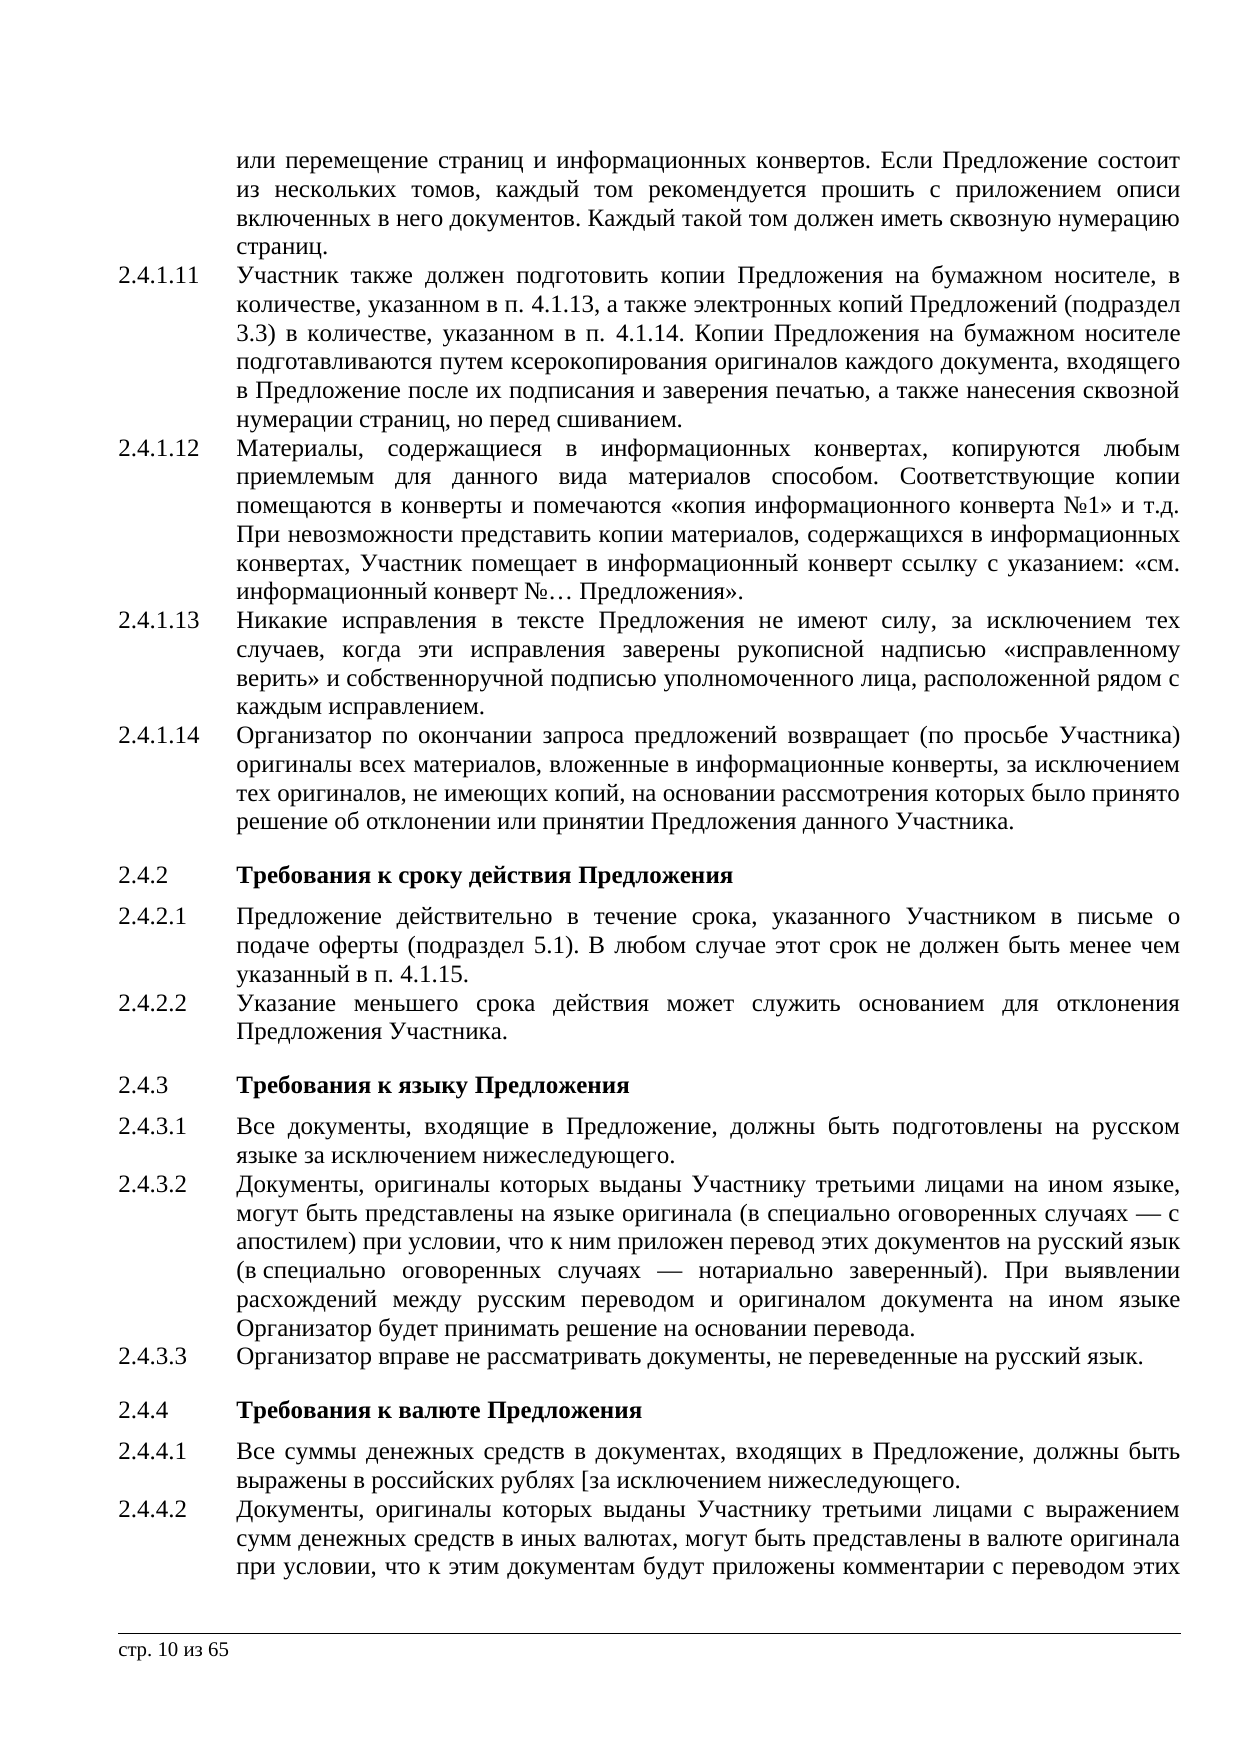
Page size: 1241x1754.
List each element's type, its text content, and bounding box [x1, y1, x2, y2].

text Предложение действительно в течение срока, указанного Участником в письме о подаче оферты (подраздел 5.1). В любом случае этот срок не должен быть менее чем указанный в п. 4.1.15. [118, 901, 1181, 988]
list Организатор по окончании запроса предложений возвращает (по просьбе Участника) оригиналы всех материалов, вложенные в информационные конверты, за исключением тех оригиналов, не имеющих копий, на основании рассмотрения которых было принято решение об отклонении или принятии Предложения данного Участника. [118, 720, 1181, 835]
text Требования к языку Предложения [118, 1070, 1181, 1099]
list Участник также должен подготовить копии Предложения на бумажном носителе, в количестве, указанном в п. 4.1.13, а также электронных копий Предложений (подраздел 3.3) в количестве, указанном в п. 4.1.14. Копии Предложения на бумажном носителе подготавливаются путем ксерокопирования оригиналов каждого документа, входящего в Предложение после их подписания и заверения печатью, а также нанесения сквозной нумерации страниц, но перед сшиванием. [118, 260, 1181, 433]
text Все суммы денежных средств в документах, входящих в Предложение, должны быть выражены в российских рублях [за исключением нижеследующего. [118, 1436, 1181, 1494]
list Материалы, содержащиеся в информационных конвертах, копируются любым приемлемым для данного вида материалов способом. Соответствующие копии помещаются в конверты и помечаются «копия информационного конверта №1» и т.д. При невозможности представить копии материалов, содержащихся в информационных конвертах, Участник помещает в информационный конверт ссылку с указанием: «см. информационный конверт №… Предложения». [118, 433, 1181, 605]
list Документы, оригиналы которых выданы Участнику третьими лицами на ином языке, могут быть представлены на языке оригинала (в специально оговоренных случаях — с апостилем) при условии, что к ним приложен перевод этих документов на русский язык (в специально оговоренных случаях — нотариально заверенный). При выявлении расхождений между русским переводом и оригиналом документа на ином языке Организатор будет принимать решение на основании перевода. [118, 1169, 1181, 1341]
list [118, 145, 1181, 260]
list Никакие исправления в тексте Предложения не имеют силу, за исключением тех случаев, когда эти исправления заверены рукописной надписью «исправленному верить» и собственноручной подписью уполномоченного лица, расположенной рядом с каждым исправлением. [118, 605, 1181, 720]
text Требования к валюте Предложения [118, 1395, 1181, 1424]
text Указание меньшего срока действия может служить основанием для отклонения Предложения Участника. [118, 988, 1181, 1045]
list Все документы, входящие в Предложение, должны быть подготовлены на русском языке за исключением нижеследующего. [118, 1111, 1181, 1169]
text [118, 1494, 1181, 1580]
text Требования к сроку действия Предложения [118, 860, 1181, 889]
list Организатор вправе не рассматривать документы, не переведенные на русский язык. [118, 1341, 1181, 1370]
